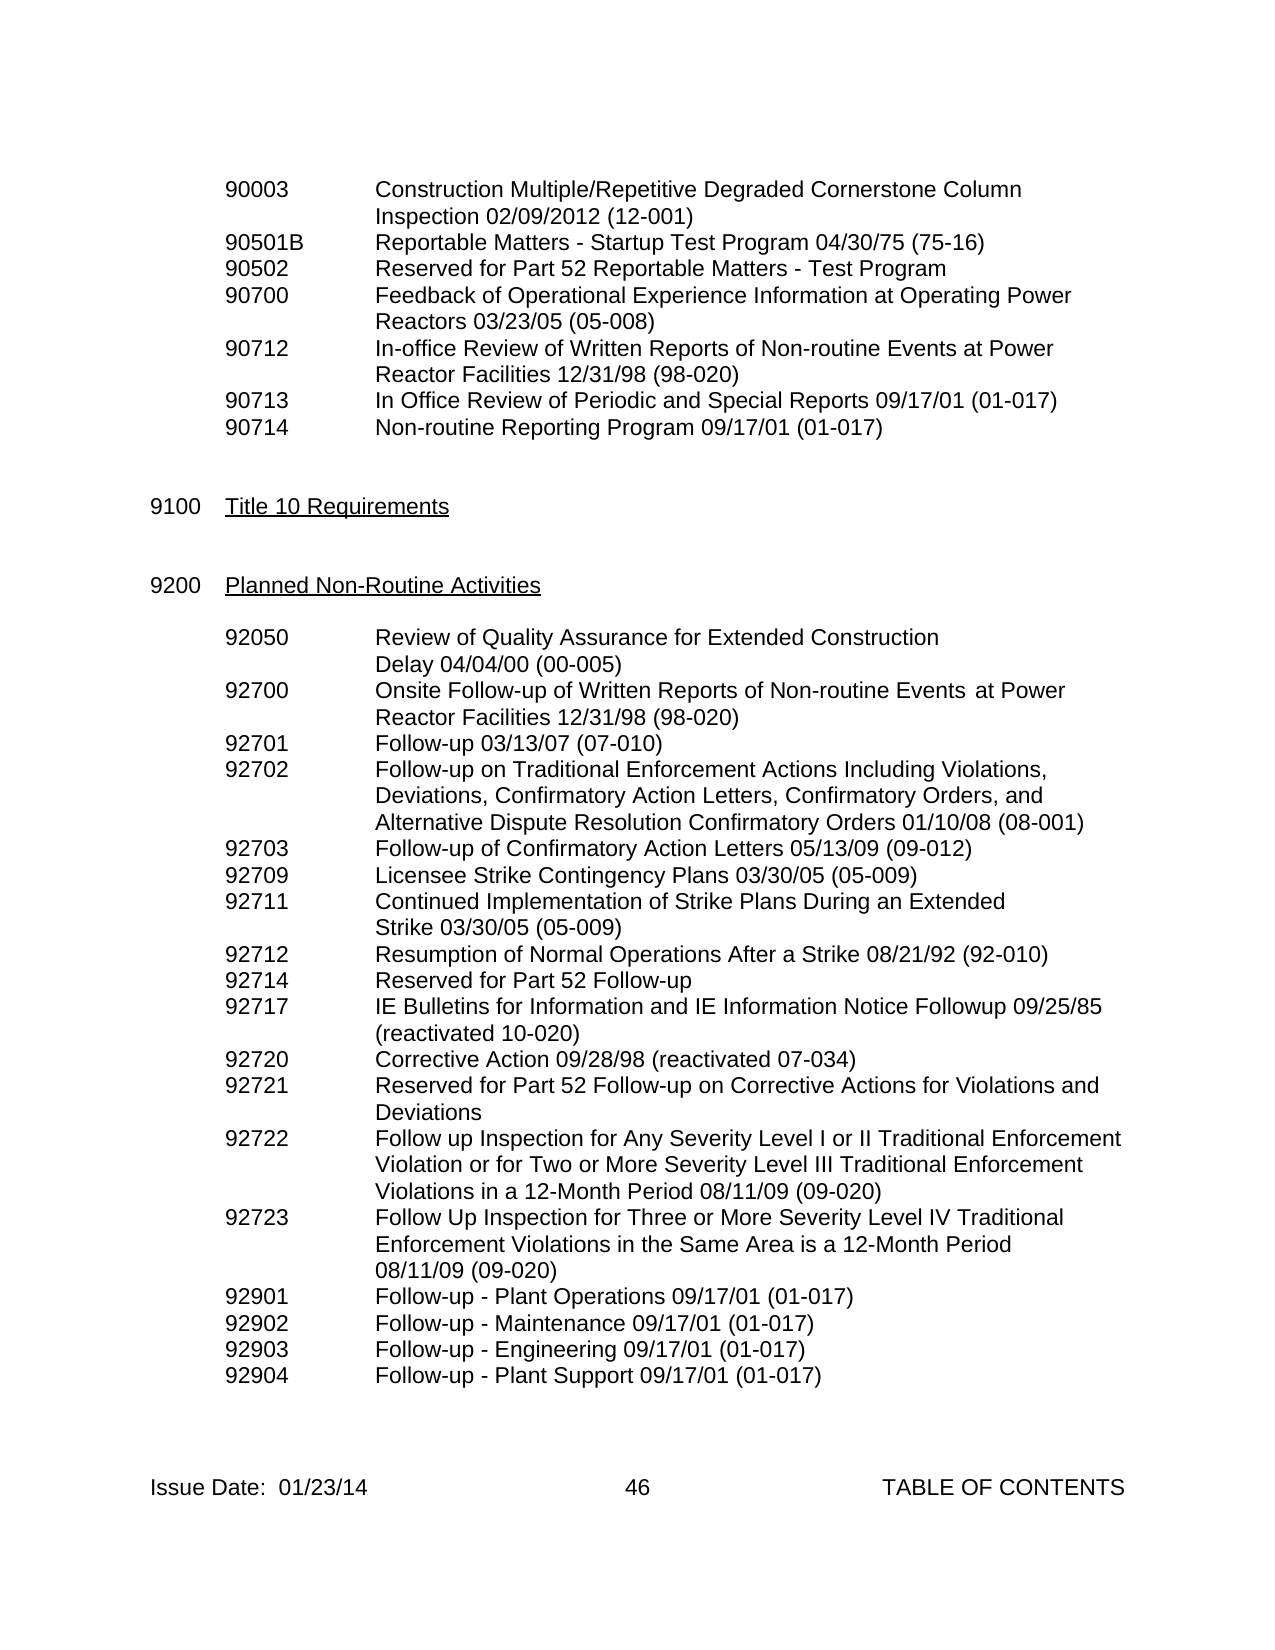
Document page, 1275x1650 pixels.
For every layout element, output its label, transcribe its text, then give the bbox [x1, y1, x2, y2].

text 92720 Corrective Action 09/28/98 (reactivated 07-034) [225, 1046, 1125, 1072]
text 90713 In Office Review of Periodic and Special Reports 09/17/01 (01-017) [225, 387, 1125, 413]
text 92722 Follow up Inspection for Any Severity Level I or II Traditional Enforcement Violation or for Two or More Severity Level III Traditional Enforcement Violations in a 12-Month Period 08/11/09 (09-020) [150, 1125, 1125, 1204]
text 92709 Licensee Strike Contingency Plans 03/30/05 (05-009) [150, 862, 1125, 888]
text 92712 Resumption of Normal Operations After a Strike 08/21/92 (92-010) [150, 941, 1125, 967]
text Delay 04/04/00 (00-005) [150, 651, 1125, 677]
text 90501B Reportable Matters - Startup Test Program 04/30/75 (75-16) [225, 229, 1125, 255]
text 92723 Follow Up Inspection for Three or More Severity Level IV Traditional Enforcement Violations in the Same Area is a 12-Month Period [150, 1204, 1125, 1257]
text 92717 IE Bulletins for Information and IE Information Notice Followup 09/25/85 (reactivated 10-020) [225, 993, 1125, 1046]
text 90700 Feedback of Operational Experience Information at Operating Power Reactors 03/23/05 (05-008) [225, 282, 1125, 334]
text 90712 In-office Review of Written Reports of Non-routine Events at Power Reactor Facilities 12/31/98 (98-020) [225, 334, 1125, 387]
text 92711 Continued Implementation of Strike Plans During an Extended [225, 888, 1125, 914]
text 92903 Follow-up - Engineering 09/17/01 (01-017) [150, 1336, 1125, 1362]
text 90714 Non-routine Reporting Program 09/17/01 (01-017) [225, 413, 1125, 440]
text 92702 Follow-up on Traditional Enforcement Actions Including Violations, Deviations, Confirmatory Action Letters, Confirmatory Orders, and Alternative Dispute Resolution Confirmatory Orders 01/10/08 (08-001) [150, 756, 1125, 835]
text 92700 Onsite Follow-up of Written Reports of Non-routine Events at Power Reactor Facilities 12/31/98 (98-020) [225, 677, 1125, 730]
text 92904 Follow-up - Plant Support 09/17/01 (01-017) [150, 1362, 1125, 1389]
text 92050 Review of Quality Assurance for Extended Construction [150, 624, 1125, 651]
text 9200 Planned Non-Routine Activities [150, 572, 1125, 598]
text 90003 Construction Multiple/Repetitive Degraded Cornerstone Column Inspection 02/09/2012 (12-001) [225, 176, 1125, 229]
text 92721 Reserved for Part 52 Follow-up on Corrective Actions for Violations and Deviations [150, 1072, 1125, 1125]
text Strike 03/30/05 (05-009) [150, 914, 1125, 941]
text 92902 Follow-up - Maintenance 09/17/01 (01-017) [150, 1309, 1125, 1336]
text 92714 Reserved for Part 52 Follow-up [225, 967, 1125, 993]
text 92901 Follow-up - Plant Operations 09/17/01 (01-017) [150, 1283, 1125, 1309]
text 92703 Follow-up of Confirmatory Action Letters 05/13/09 (09-012) [150, 835, 1125, 862]
text 92701 Follow-up 03/13/07 (07-010) [150, 730, 1125, 756]
text 90502 Reserved for Part 52 Reportable Matters - Test Program [225, 255, 1125, 282]
text 9100 Title 10 Requirements [150, 493, 1125, 519]
text 08/11/09 (09-020) [150, 1257, 1125, 1283]
